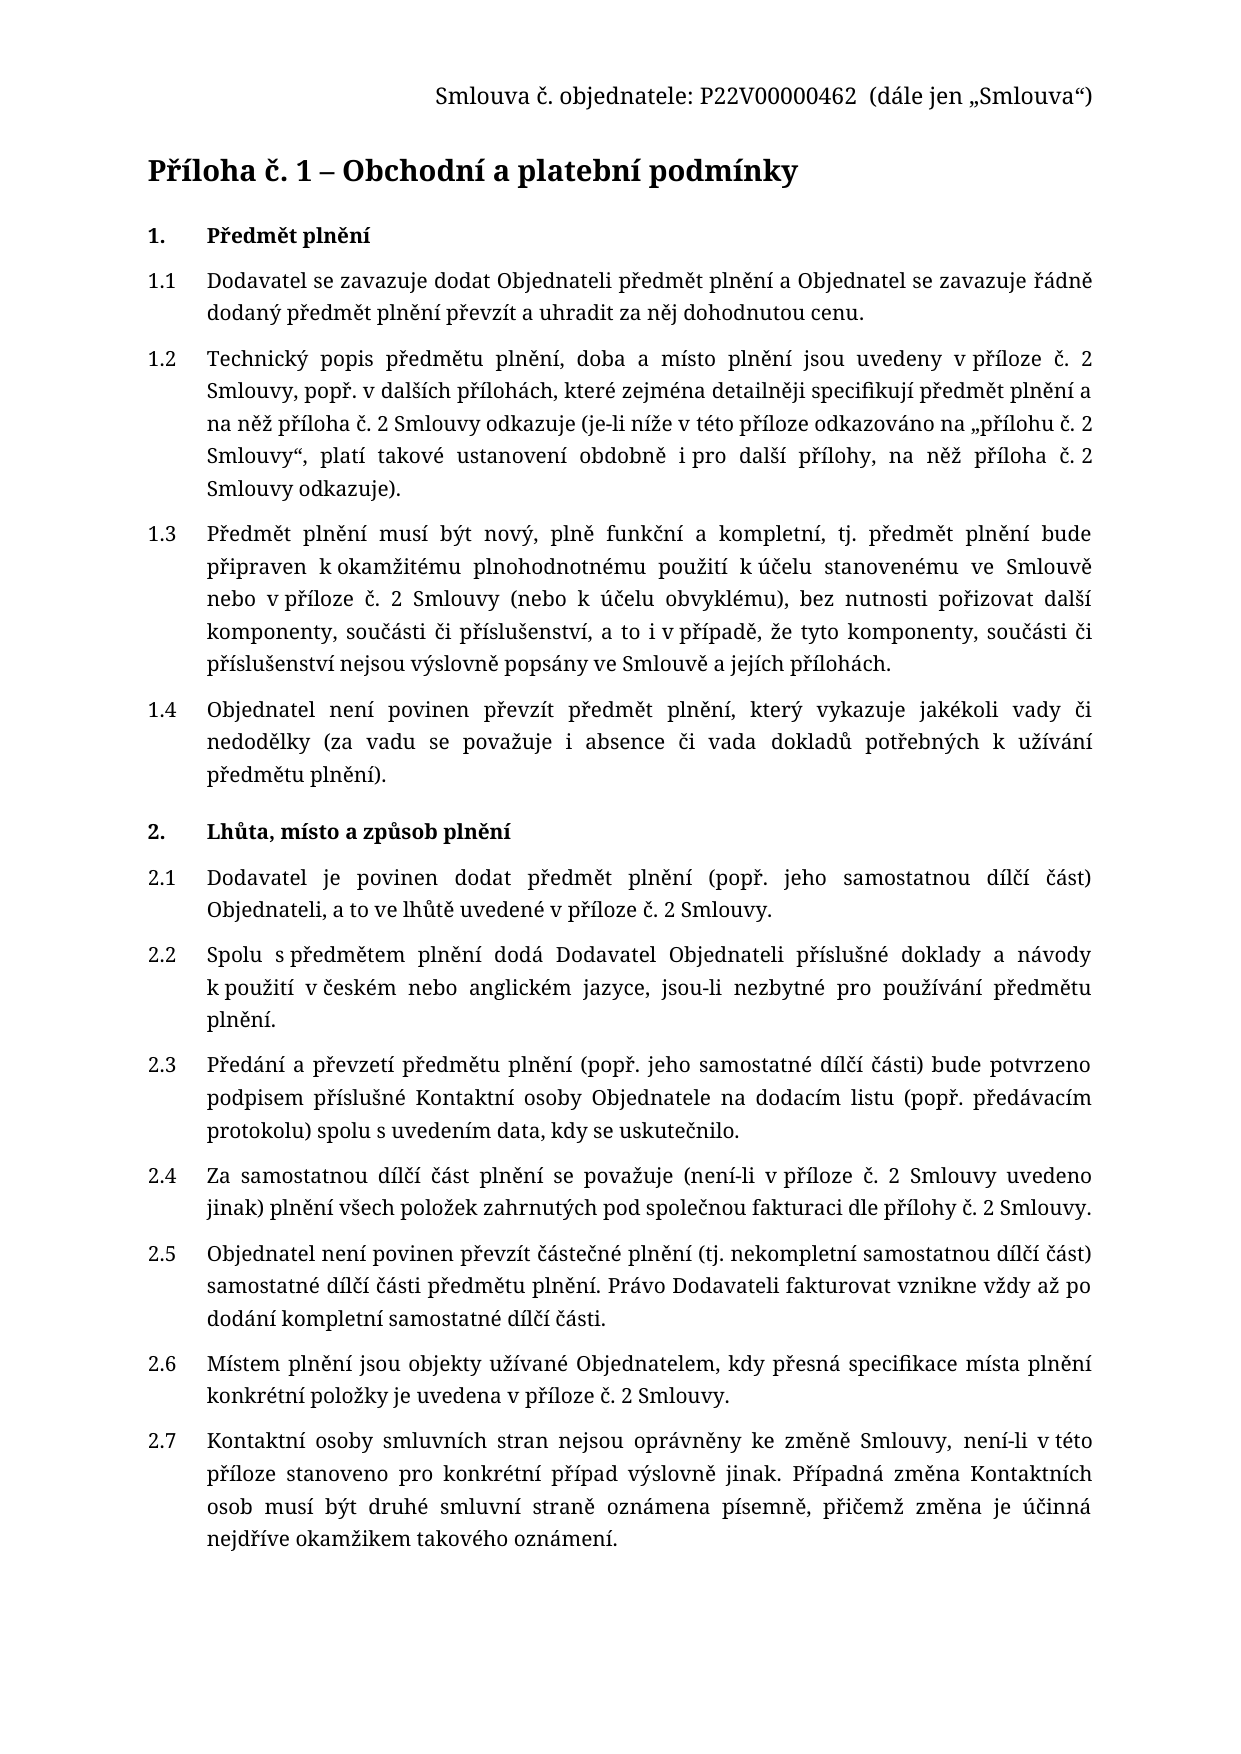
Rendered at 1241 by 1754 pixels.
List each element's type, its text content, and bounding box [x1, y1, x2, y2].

list Za samostatnou dílčí část plnění se považuje (není-li v příloze č. 2 Smlouvy uvedeno jinak) plnění všech položek zahrnutých pod společnou fakturaci dle přílohy č. 2 Smlouvy. [148, 1161, 1093, 1222]
text Příloha č. 1 – Obchodní a platební podmínky [148, 150, 1093, 190]
list Spolu s předmětem plnění dodá Dodavatel Objednateli příslušné doklady a návody k použití v českém nebo anglickém jazyce, jsou-li nezbytné pro používání předmětu plnění. [148, 940, 1093, 1034]
list Předmět plnění [148, 221, 1093, 249]
list Kontaktní osoby smluvních stran nejsou oprávněny ke změně Smlouvy, není-li v této příloze stanoveno pro konkrétní případ výslovně jinak. Případná změna Kontaktních osob musí být druhé smluvní straně oznámena písemně, přičemž změna je účinná nejdříve okamžikem takového oznámení. [148, 1427, 1093, 1553]
list Objednatel není povinen převzít předmět plnění, který vykazuje jakékoli vady či nedodělky (za vadu se považuje i absence či vada dokladů potřebných k užívání předmětu plnění). [148, 695, 1093, 788]
list Předání a převzetí předmětu plnění (popř. jeho samostatné dílčí části) bude potvrzeno podpisem příslušné Kontaktní osoby Objednatele na dodacím listu (popř. předávacím protokolu) spolu s uvedením data, kdy se uskutečnilo. [148, 1051, 1093, 1144]
list Lhůta, místo a způsob plnění [148, 817, 1093, 846]
list Technický popis předmětu plnění, doba a místo plnění jsou uvedeny v příloze č. 2 Smlouvy, popř. v dalších přílohách, které zejména detailněji specifikují předmět plnění a na něž příloha č. 2 Smlouvy odkazuje (je-li níže v této příloze odkazováno na „přílohu č. 2 Smlouvy“, platí takové ustanovení obdobně i pro další přílohy, na něž příloha č. 2 Smlouvy odkazuje). [148, 344, 1093, 502]
list Objednatel není povinen převzít částečné plnění (tj. nekompletní samostatnou dílčí část) samostatné dílčí části předmětu plnění. Právo Dodavateli fakturovat vznikne vždy až po dodání kompletní samostatné dílčí části. [148, 1239, 1093, 1332]
list Dodavatel je povinen dodat předmět plnění (popř. jeho samostatnou dílčí část) Objednateli, a to ve lhůtě uvedené v příloze č. 2 Smlouvy. [148, 863, 1093, 924]
list Předmět plnění musí být nový, plně funkční a kompletní, tj. předmět plnění bude připraven k okamžitému plnohodnotnému použití k účelu stanovenému ve Smlouvě nebo v příloze č. 2 Smlouvy (nebo k účelu obvyklému), bez nutnosti pořizovat další komponenty, součásti či příslušenství, a to i v případě, že tyto komponenty, součásti či příslušenství nejsou výslovně popsány ve Smlouvě a jejích přílohách. [148, 519, 1093, 678]
list Dodavatel se zavazuje dodat Objednateli předmět plnění a Objednatel se zavazuje řádně dodaný předmět plnění převzít a uhradit za něj dohodnutou cenu. [148, 266, 1093, 327]
list Místem plnění jsou objekty užívané Objednatelem, kdy přesná specifikace místa plnění konkrétní položky je uvedena v příloze č. 2 Smlouvy. [148, 1349, 1093, 1410]
